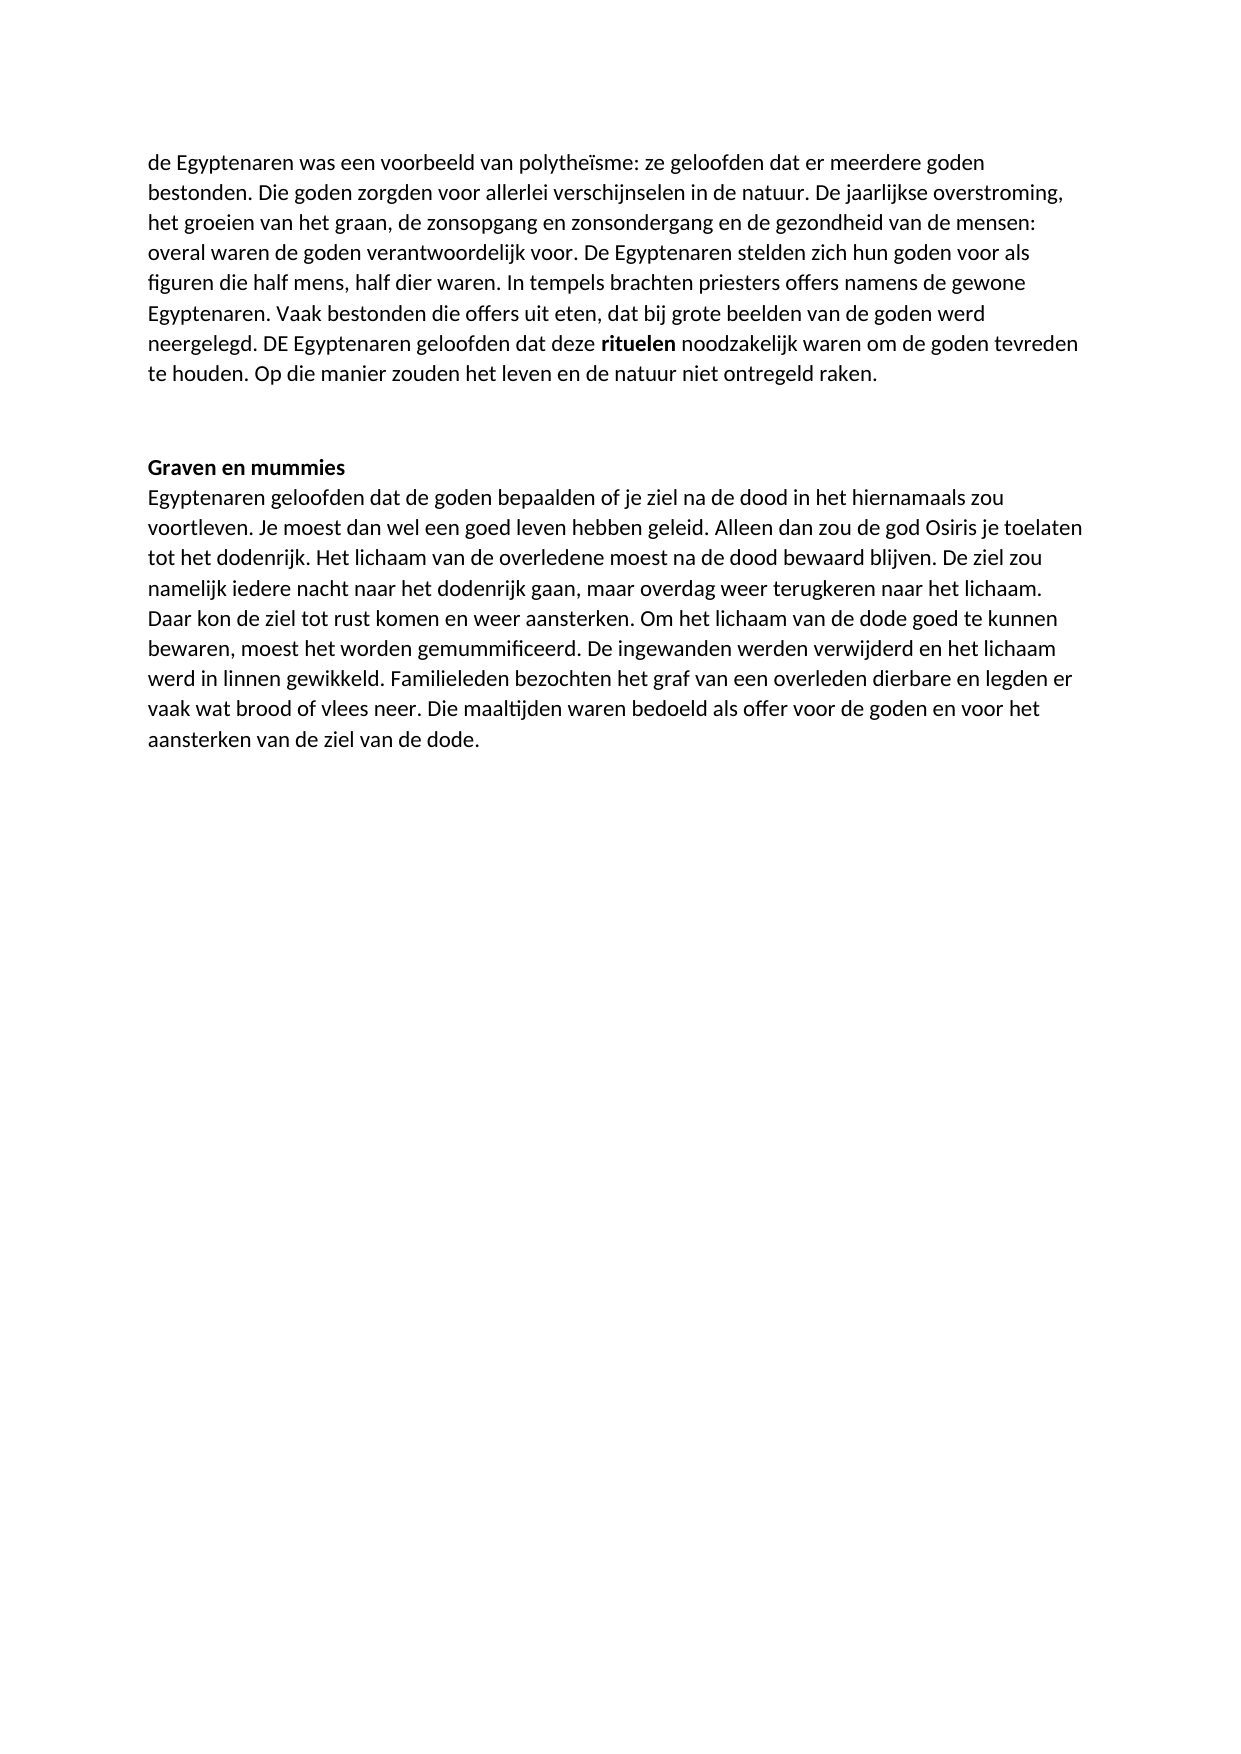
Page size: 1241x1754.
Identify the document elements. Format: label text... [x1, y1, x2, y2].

text Graven en mummies Egyptenaren geloofden dat de goden bepaalden of je ziel na de dood in het hiernamaals zou voortleven. Je moest dan wel een goed leven hebben geleid. Alleen dan zou de god Osiris je toelaten tot het dodenrijk. Het lichaam van de overledene moest na de dood bewaard blijven. De ziel zou namelijk iedere nacht naar het dodenrijk gaan, maar overdag weer terugkeren naar het lichaam. Daar kon de ziel tot rust komen en weer aansterken. Om het lichaam van de dode goed te kunnen bewaren, moest het worden gemummificeerd. De ingewanden werden verwijderd en het lichaam werd in linnen gewikkeld. Familieleden bezochten het graf van een overleden dierbare en legden er vaak wat brood of vlees neer. Die maaltijden waren bedoeld als offer voor de goden en voor het aansterken van de ziel van de dode. [148, 453, 1093, 753]
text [148, 148, 1093, 387]
